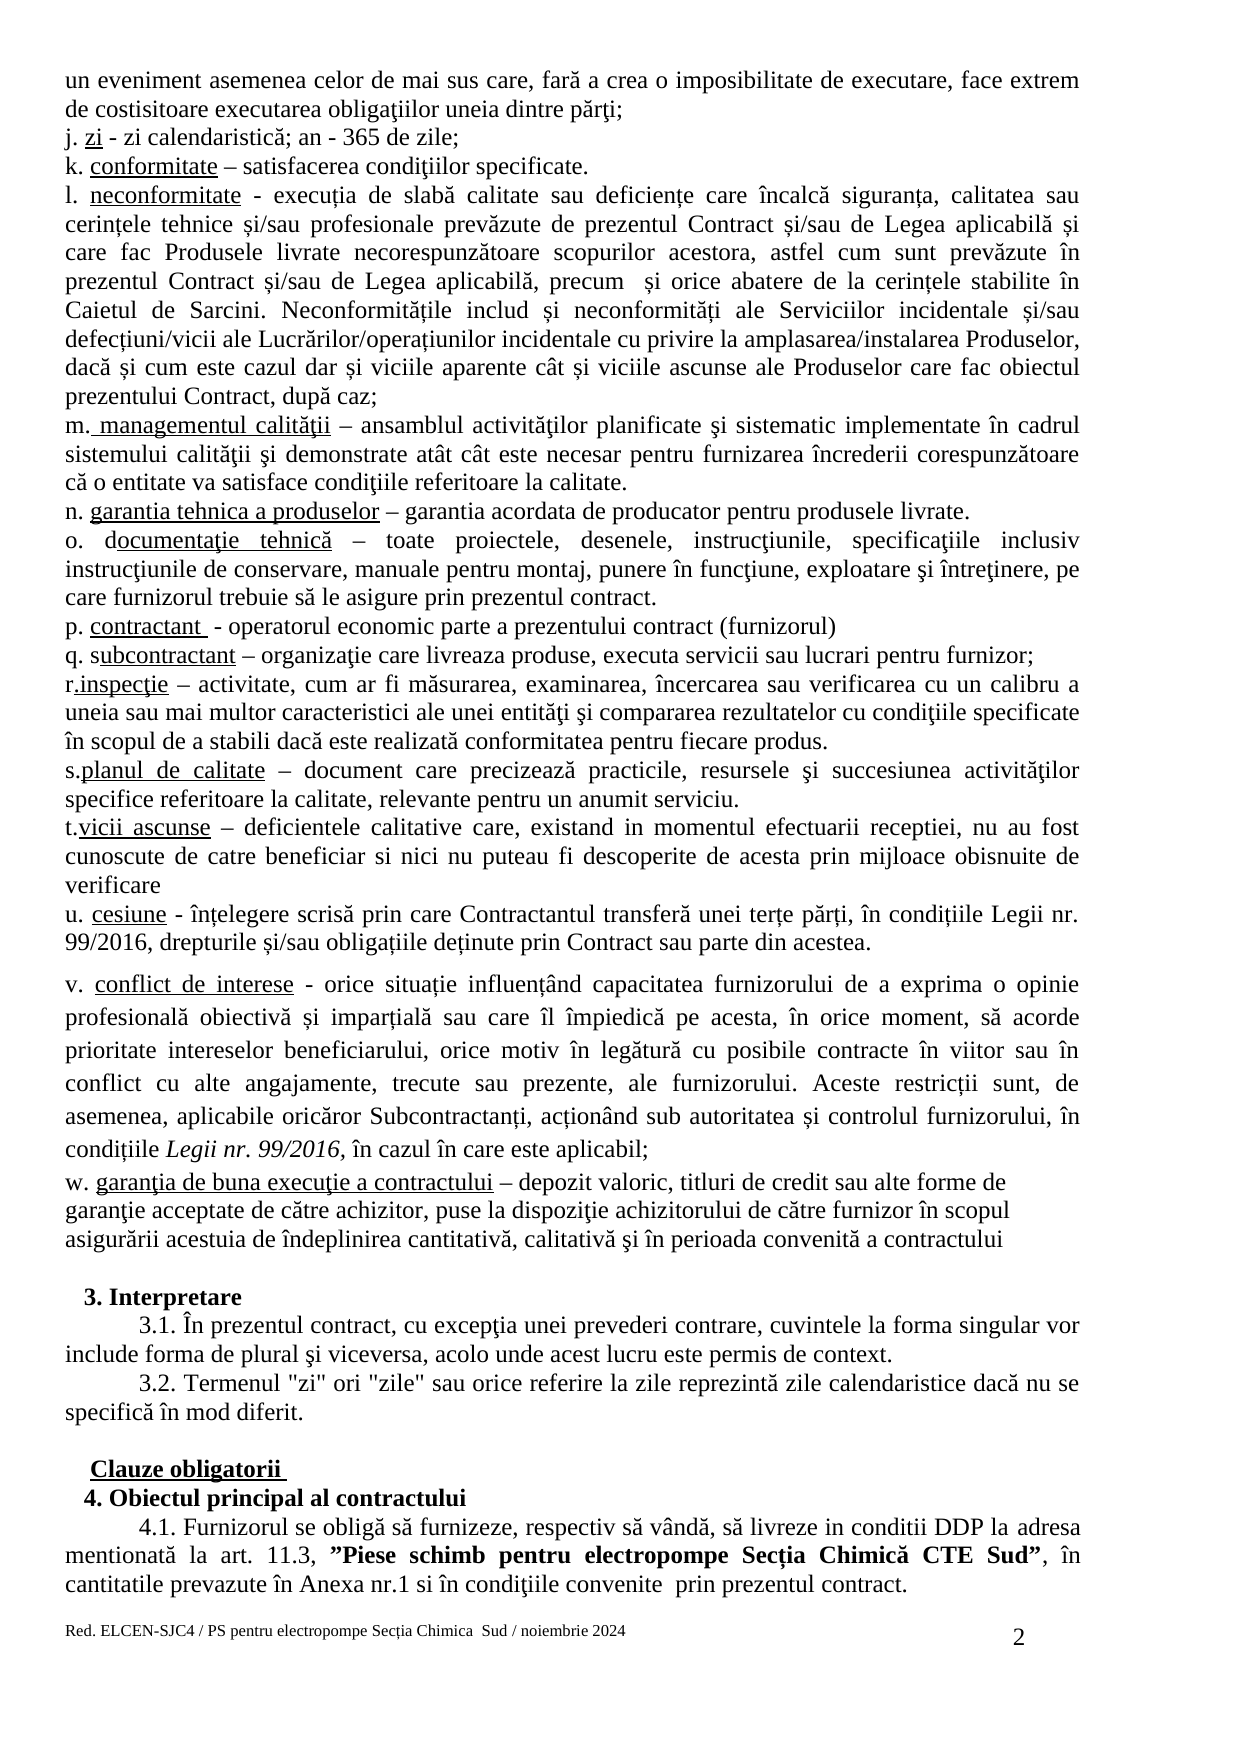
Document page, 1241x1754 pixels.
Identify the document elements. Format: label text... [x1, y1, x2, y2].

text 3.1. În prezentul contract, cu excepţia unei prevederi contrare, cuvintele la forma singular vor include forma de plural şi viceversa, acolo unde acest lucru este permis de context. [65, 1311, 1081, 1368]
text 3.2. Termenul "zi" ori "zile" sau orice referire la zile reprezintă zile calendaristice dacă nu se specifică în mod diferit. [65, 1368, 1081, 1426]
text s.planul de calitate – document care precizează practicile, resursele şi succesiunea activităţilor specifice referitoare la calitate, relevante pentru un anumit serviciu. [65, 755, 1081, 812]
text 4. Obiectul principal al contractului [65, 1483, 1081, 1512]
text k. conformitate – satisfacerea condiţiilor specificate. [65, 151, 1081, 180]
text p. contractant - operatorul economic parte a prezentului contract (furnizorul) [65, 611, 1081, 640]
text q. subcontractant – organizaţie care livreaza produse, executa servicii sau lucrari pentru furnizor; [65, 640, 1081, 669]
text v. conflict de interese - orice situație influențând capacitatea furnizorului de a exprima o opinie profesională obiectivă și imparțială sau care îl împiedică pe acesta, în orice moment, să acorde prioritate intereselor beneficiarului, orice motiv în legătură cu posibile contracte în viitor sau în conflict cu alte angajamente, trecute sau prezente, ale furnizorului. Aceste restricții sunt, de asemenea, aplicabile oricăror Subcontractanți, acționând sub autoritatea și controlul furnizorului, în condițiile Legii nr. 99/2016, în cazul în care este aplicabil; [65, 969, 1081, 1163]
text m. managementul calităţii – ansamblul activităţilor planificate şi sistematic implementate în cadrul sistemului calităţii şi demonstrate atât cât este necesar pentru furnizarea încrederii corespunzătoare că o entitate va satisface condiţiile referitoare la calitate. [65, 410, 1081, 496]
list u. cesiune - înțelegere scrisă prin care Contractantul transferă unei terțe părți, în condițiile Legii nr. 99/2016, drepturile și/sau obligațiile deținute prin Contract sau parte din acestea. [65, 899, 1081, 956]
text o. documentaţie tehnică – toate proiectele, desenele, instrucţiunile, specificaţiile inclusiv instrucţiunile de conservare, manuale pentru montaj, punere în funcţiune, exploatare şi întreţinere, pe care furnizorul trebuie să le asigure prin prezentul contract. [65, 525, 1081, 611]
text j. zi - zi calendaristică; an - 365 de zile; [65, 122, 1081, 151]
text t.vicii ascunse – deficientele calitative care, existand in momentul efectuarii receptiei, nu au fost cunoscute de catre beneficiar si nici nu puteau fi descoperite de acesta prin mijloace obisnuite de verificare [65, 812, 1081, 899]
text l. neconformitate - execuția de slabă calitate sau deficiențe care încalcă siguranța, calitatea sau cerințele tehnice și/sau profesionale prevăzute de prezentul Contract și/sau de Legea aplicabilă și care fac Produsele livrate necorespunzătoare scopurilor acestora, astfel cum sunt prevăzute în prezentul Contract și/sau de Legea aplicabilă, precum și orice abatere de la cerințele stabilite în Caietul de Sarcini. Neconformitățile includ și neconformități ale Serviciilor incidentale și/sau defecțiuni/vicii ale Lucrărilor/operațiunilor incidentale cu privire la amplasarea/instalarea Produselor, dacă și cum este cazul dar și viciile aparente cât și viciile ascunse ale Produselor care fac obiectul prezentului Contract, după caz; [65, 180, 1081, 410]
text r.inspecţie – activitate, cum ar fi măsurarea, examinarea, încercarea sau verificarea cu un calibru a uneia sau mai multor caracteristici ale unei entităţi şi compararea rezultatelor cu condiţiile specificate în scopul de a stabili dacă este realizată conformitatea pentru fiecare produs. [65, 669, 1081, 755]
text Clauze obligatorii [65, 1454, 1081, 1483]
text 3. Interpretare [65, 1282, 1081, 1311]
text w. garanţia de buna execuţie a contractului – depozit valoric, titluri de credit sau alte forme de garanţie acceptate de către achizitor, puse la dispoziţie achizitorului de către furnizor în scopul asigurării acestuia de îndeplinirea cantitativă, calitativă şi în perioada convenită a contractului [65, 1167, 1081, 1253]
text 4.1. Furnizorul se obligă să furnizeze, respectiv să vândă, să livreze in conditii DDP la adresa mentionată la art. 11.3, ”Piese schimb pentru electropompe Secția Chimică CTE Sud”, în cantitatile prevazute în Anexa nr.1 si în condiţiile convenite prin prezentul contract. [65, 1512, 1081, 1598]
text n. garantia tehnica a produselor – garantia acordata de producator pentru produsele livrate. [65, 496, 1081, 525]
